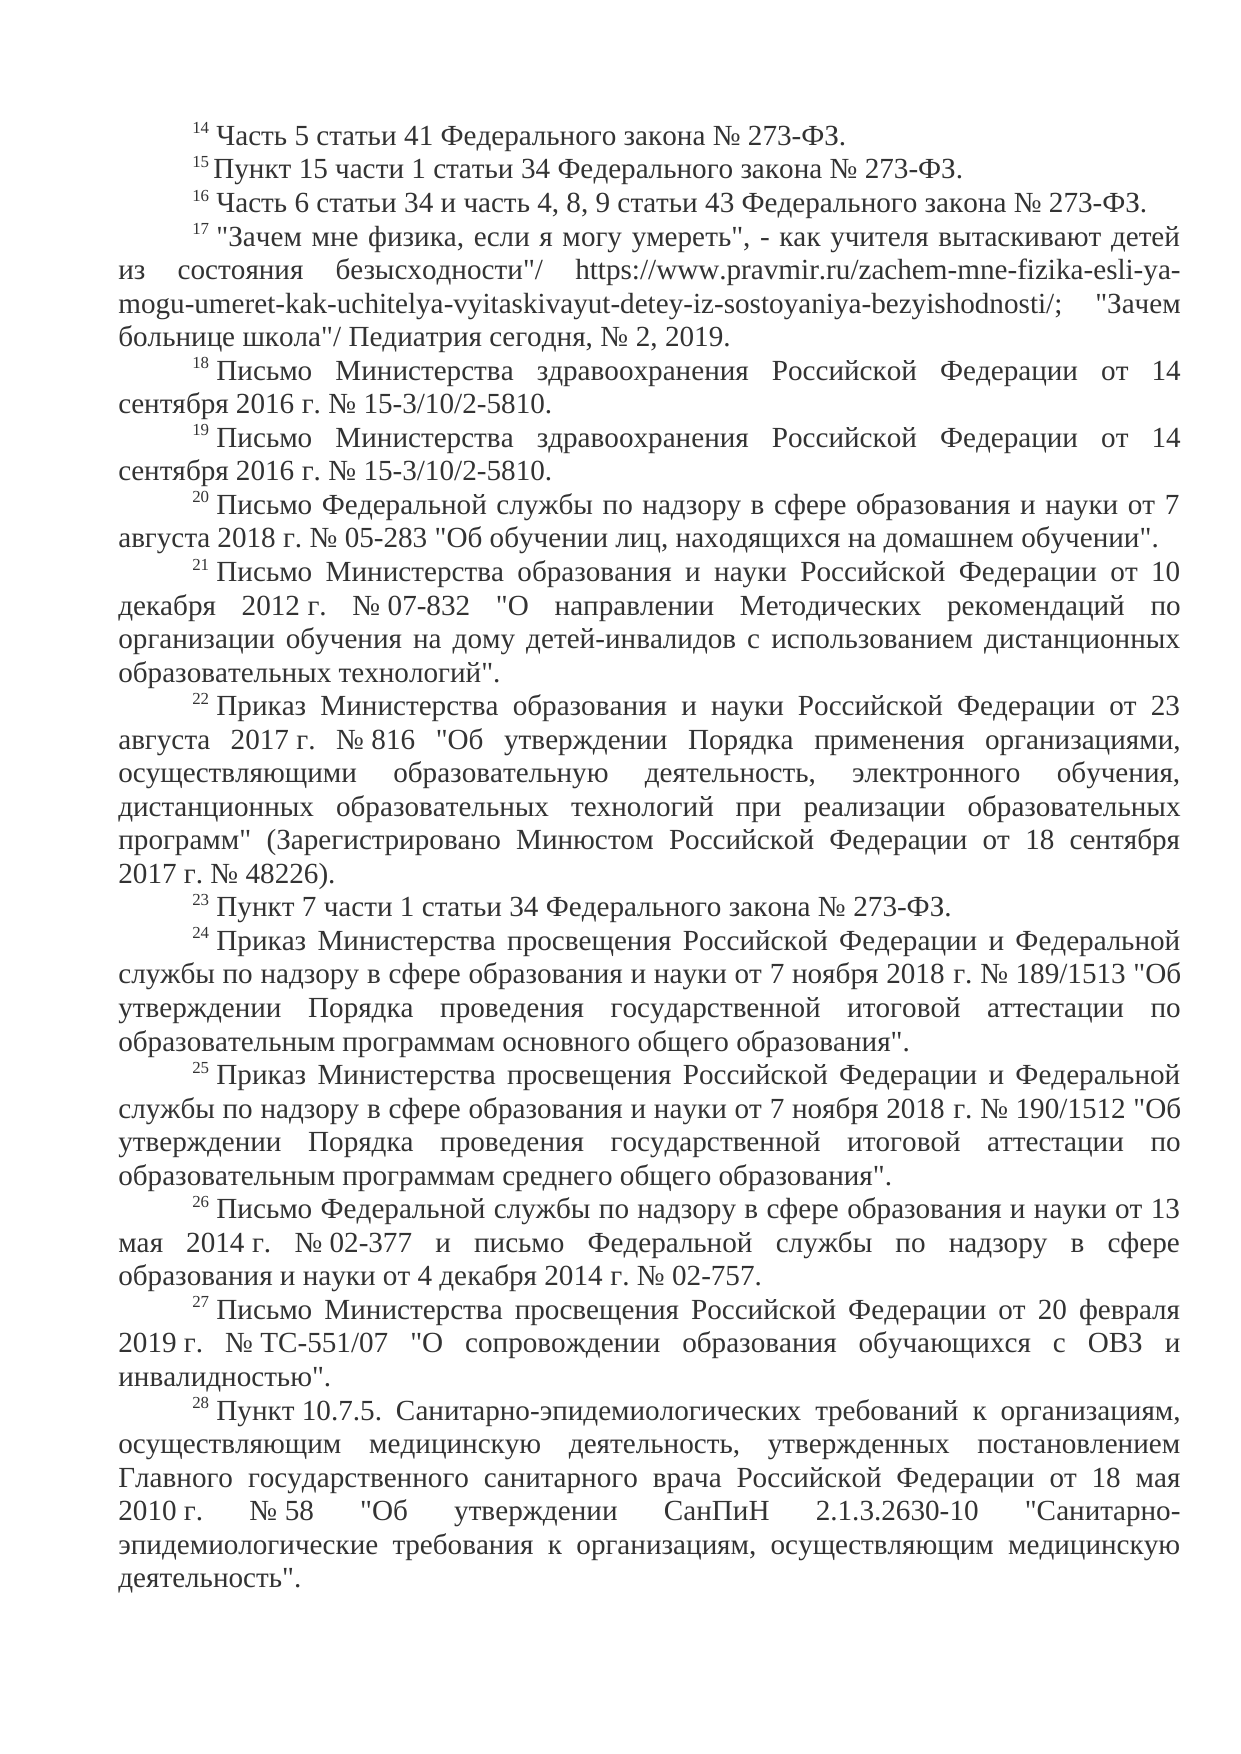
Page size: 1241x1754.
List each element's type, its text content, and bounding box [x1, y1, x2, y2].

text 25 Приказ Министерства просвещения Российской Федерации и Федеральной службы по надзору в сфере образования и науки от 7 ноября 2018 г. № 190/1512 "Об утверждении Порядка проведения государственной итоговой аттестации по образовательным программам среднего общего образования". [118, 1057, 1181, 1191]
text 21 Письмо Министерства образования и науки Российской Федерации от 10 декабря 2012 г. № 07-832 "О направлении Методических рекомендаций по организации обучения на дому детей-инвалидов с использованием дистанционных образовательных технологий". [118, 554, 1181, 688]
text 22 Приказ Министерства образования и науки Российской Федерации от 23 августа 2017 г. № 816 "Об утверждении Порядка применения организациями, осуществляющими образовательную деятельность, электронного обучения, дистанционных образовательных технологий при реализации образовательных программ" (Зарегистрировано Минюстом Российской Федерации от 18 сентября 2017 г. № 48226). [118, 688, 1181, 889]
text 17 "Зачем мне физика, если я могу умереть", - как учителя вытаскивают детей из состояния безысходности"/ https://www.pravmir.ru/zachem-mne-fizika-esli-ya-mogu-umeret-kak-uchitelya-vyitaskivayut-detey-iz-sostoyaniya-bezyishodnosti/; "Зачем больнице школа"/ Педиатрия сегодня, № 2, 2019. [118, 219, 1181, 353]
text 19 Письмо Министерства здравоохранения Российской Федерации от 14 сентября 2016 г. № 15-3/10/2-5810. [118, 420, 1181, 487]
text 23 Пункт 7 части 1 статьи 34 Федерального закона № 273-ФЗ. [118, 889, 1181, 923]
text 14 Часть 5 статьи 41 Федерального закона № 273-ФЗ. [118, 118, 1181, 152]
text 15 Пункт 15 части 1 статьи 34 Федерального закона № 273-ФЗ. [118, 152, 1181, 185]
text 28 Пункт 10.7.5. Санитарно-эпидемиологических требований к организациям, осуществляющим медицинскую деятельность, утвержденных постановлением Главного государственного санитарного врача Российской Федерации от 18 мая 2010 г. № 58 "Об утверждении СанПиН 2.1.3.2630-10 "Санитарно-эпидемиологические требования к организациям, осуществляющим медицинскую деятельность". [118, 1393, 1181, 1594]
text 20 Письмо Федеральной службы по надзору в сфере образования и науки от 7 августа 2018 г. № 05-283 "Об обучении лиц, находящихся на домашнем обучении". [118, 487, 1181, 554]
text 27 Письмо Министерства просвещения Российской Федерации от 20 февраля 2019 г. № ТС-551/07 "О сопровождении образования обучающихся с ОВЗ и инвалидностью". [118, 1292, 1181, 1393]
text 16 Часть 6 статьи 34 и часть 4, 8, 9 статьи 43 Федерального закона № 273-ФЗ. [118, 185, 1181, 219]
text 24 Приказ Министерства просвещения Российской Федерации и Федеральной службы по надзору в сфере образования и науки от 7 ноября 2018 г. № 189/1513 "Об утверждении Порядка проведения государственной итоговой аттестации по образовательным программам основного общего образования". [118, 923, 1181, 1057]
text 26 Письмо Федеральной службы по надзору в сфере образования и науки от 13 мая 2014 г. № 02-377 и письмо Федеральной службы по надзору в сфере образования и науки от 4 декабря 2014 г. № 02-757. [118, 1191, 1181, 1292]
text 18 Письмо Министерства здравоохранения Российской Федерации от 14 сентября 2016 г. № 15-3/10/2-5810. [118, 353, 1181, 420]
